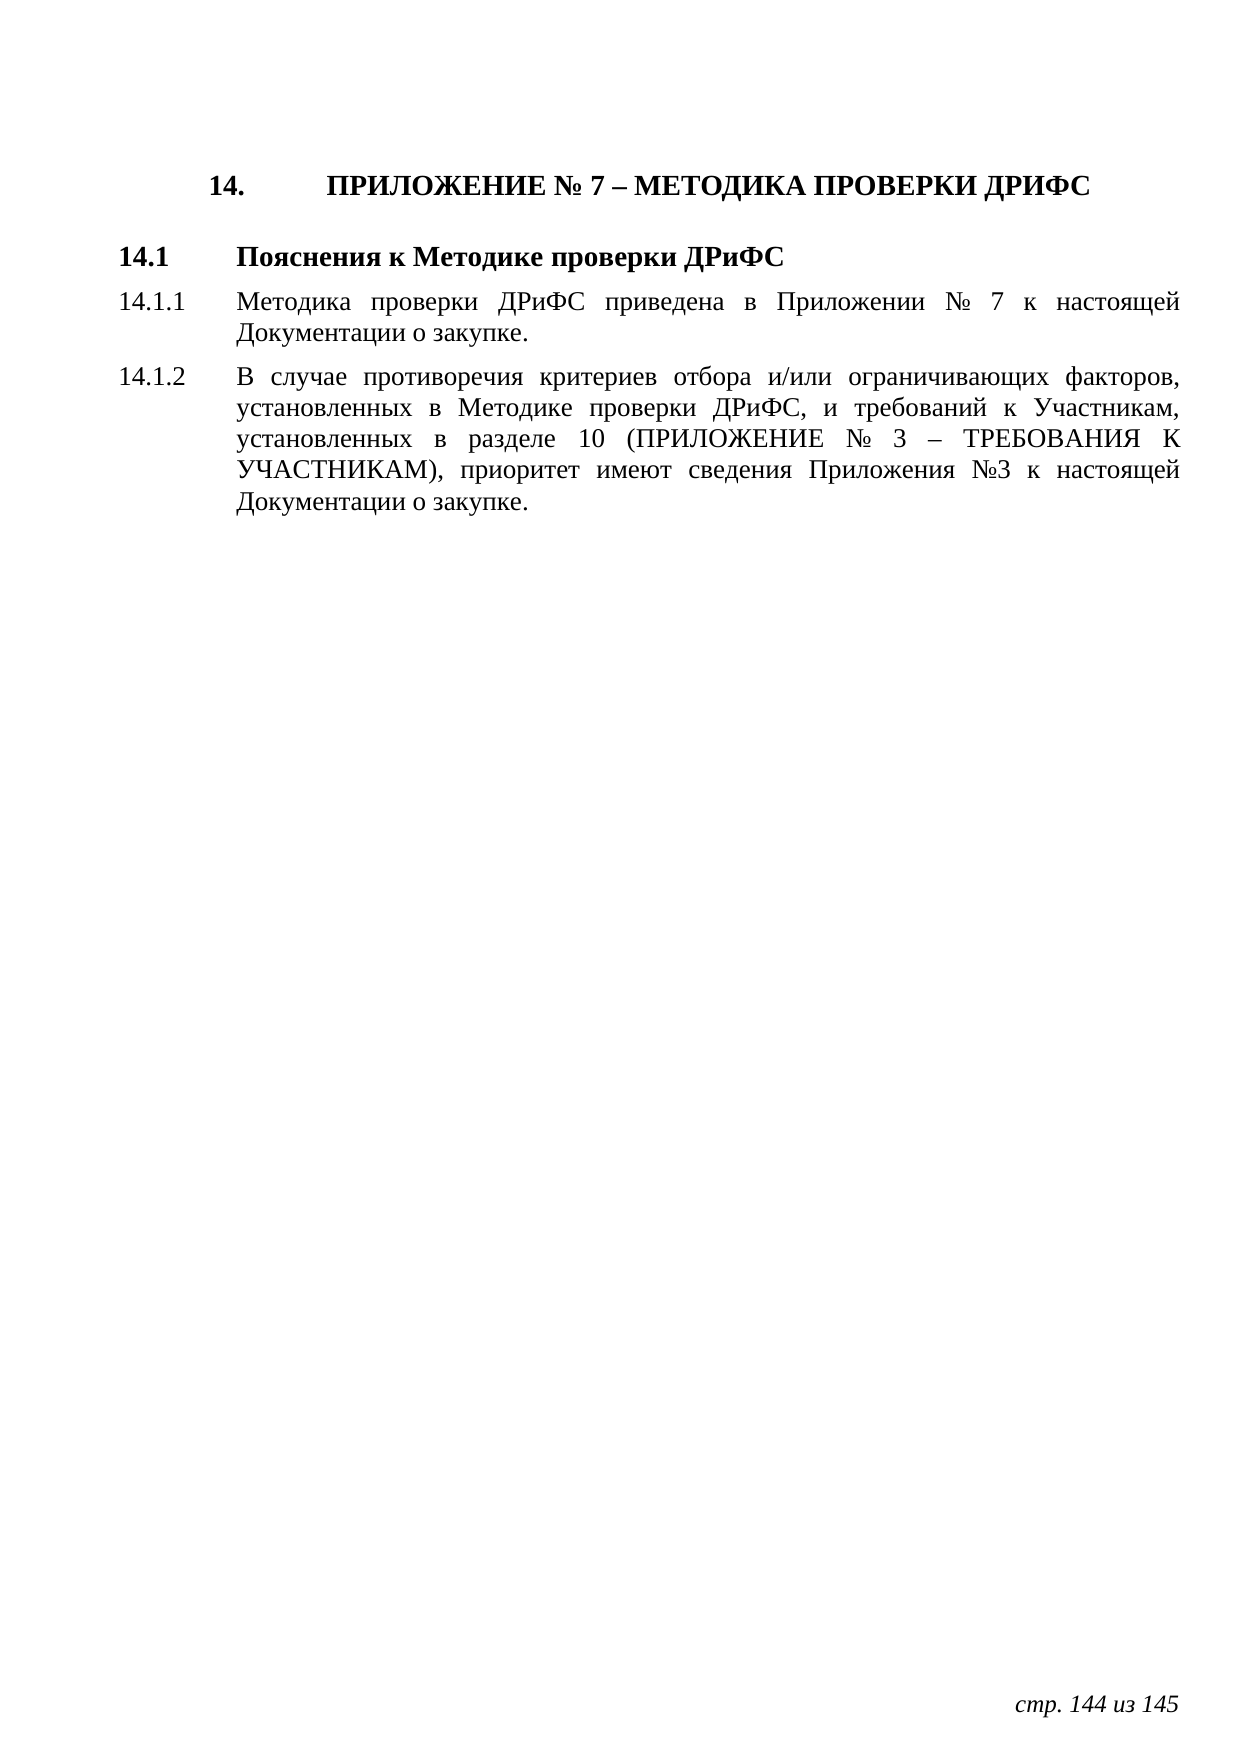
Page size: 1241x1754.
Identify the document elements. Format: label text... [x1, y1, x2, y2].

list В случае противоречия критериев отбора и/или ограничивающих факторов, установленных в Методике проверки ДРиФС, и требований к Участникам, установленных в разделе 10 (ПРИЛОЖЕНИЕ № 3 – ТРЕБОВАНИЯ К УЧАСТНИКАМ), приоритет имеют сведения Приложения №3 к настоящей Документации о закупке. [118, 360, 1181, 516]
list Методика проверки ДРиФС приведена в Приложении № 7 к настоящей Документации о закупке. [118, 285, 1181, 347]
subtitle Пояснения к Методике проверки ДРиФС [118, 239, 1181, 273]
subtitle ПРИЛОЖЕНИЕ № 7 – МЕТОДИКА ПРОВЕРКИ ДРИФС [118, 168, 1181, 202]
